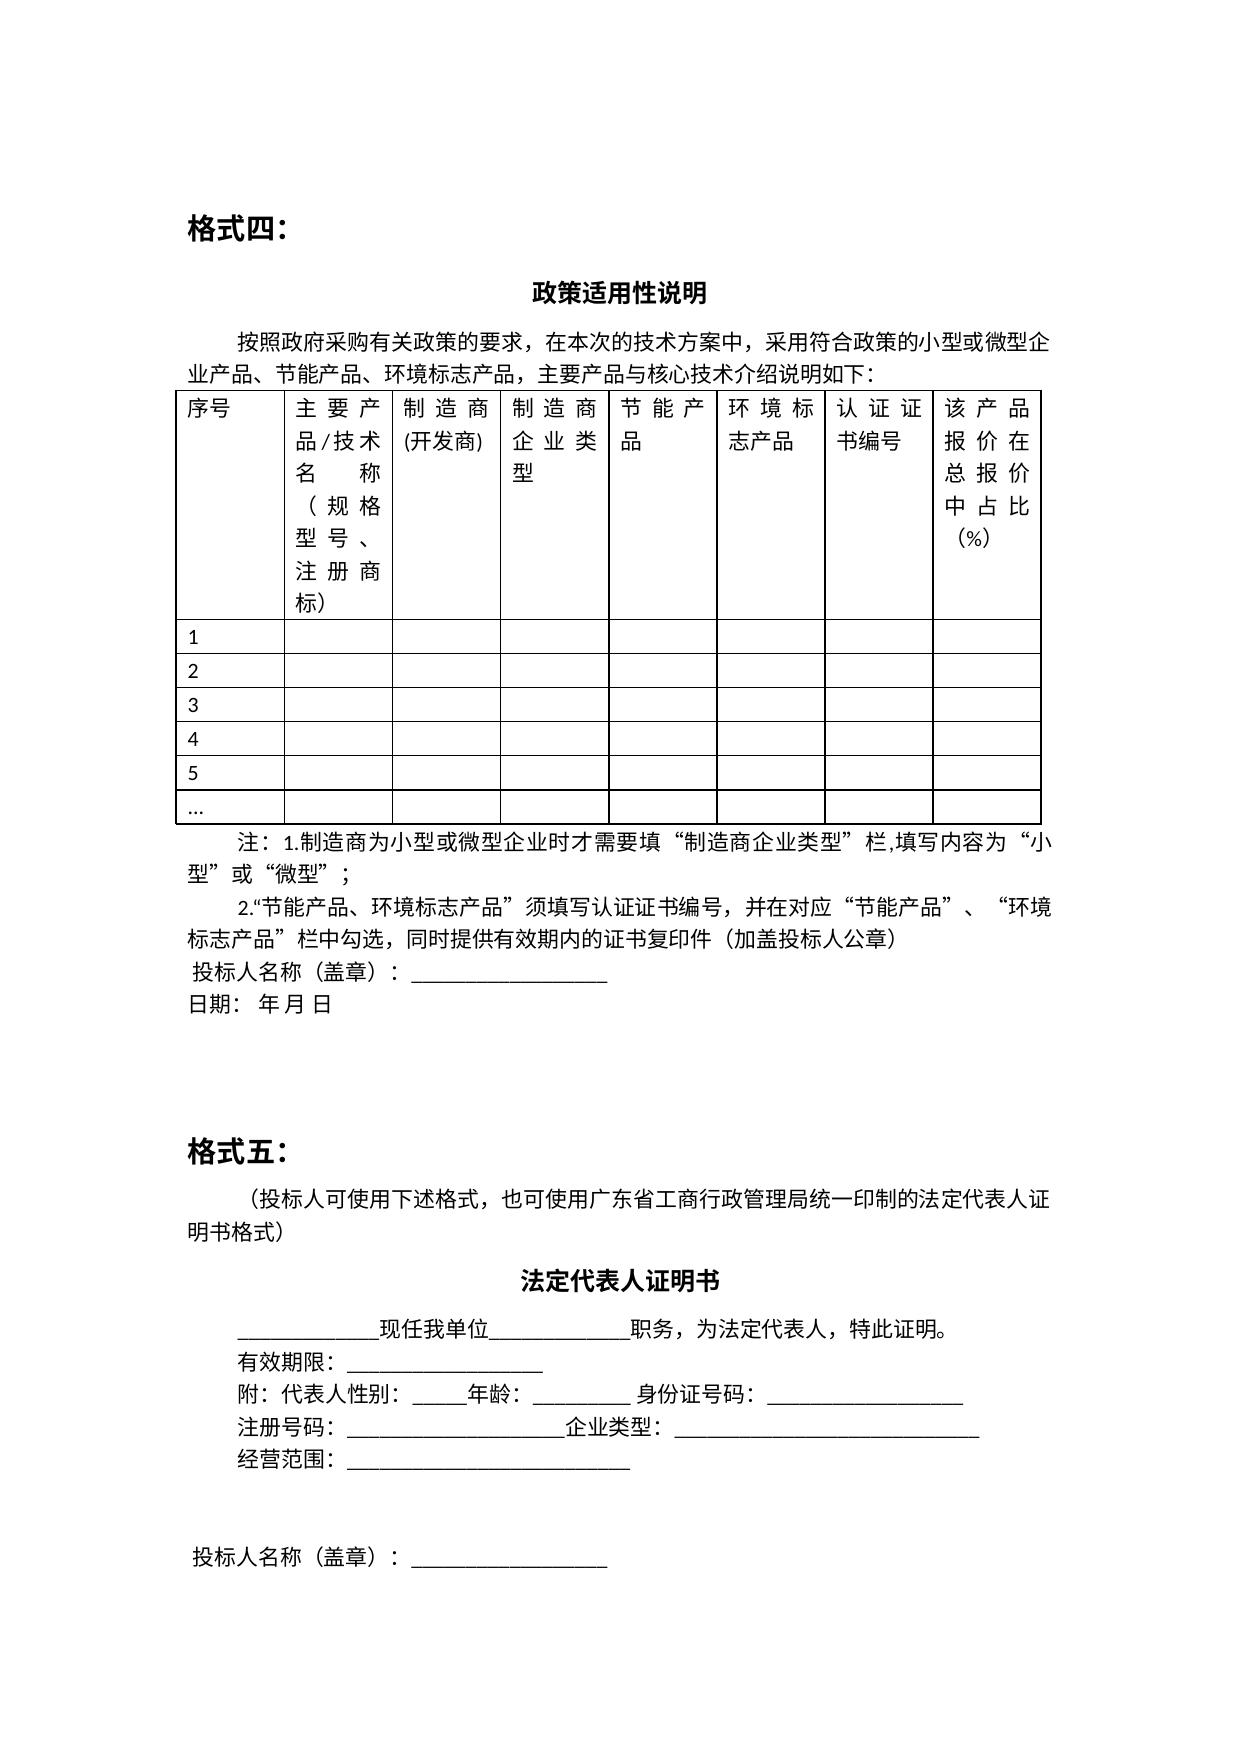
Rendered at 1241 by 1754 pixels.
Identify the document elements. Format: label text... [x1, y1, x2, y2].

table_cell [393, 688, 500, 721]
table_cell [718, 620, 824, 653]
table_header 序号 [177, 391, 284, 618]
text 日期： 年 月 日 [187, 987, 1053, 1019]
table_header 主要产品/技术名称（规格型号、注册商标） [285, 391, 392, 618]
table_cell [285, 654, 392, 687]
table_cell [826, 654, 932, 687]
table_cell [826, 688, 932, 721]
text （投标人可使用下述格式，也可使用广东省工商行政管理局统一印制的法定代表人证明书格式） [187, 1182, 1053, 1247]
table_cell [501, 791, 608, 823]
table_header 环境标志产品 [718, 391, 824, 618]
text 投标人名称（盖章）：__________________ [187, 954, 1053, 987]
text 格式五： [187, 1117, 1053, 1182]
table_cell [610, 688, 716, 721]
table_header 节能产品 [610, 391, 716, 618]
table_cell [393, 791, 500, 823]
table_cell [718, 688, 824, 721]
table_cell 3 [177, 688, 284, 721]
table_cell 2 [177, 654, 284, 687]
table_cell [285, 756, 392, 789]
text 附：代表人性别：_____年龄：_________ 身份证号码：__________________ [187, 1377, 1053, 1409]
table_cell [826, 756, 932, 789]
table_cell [610, 791, 716, 823]
table_cell 4 [177, 722, 284, 755]
table_cell [826, 620, 932, 653]
table_cell ... [177, 791, 284, 823]
table_cell [610, 756, 716, 789]
table_cell [934, 688, 1040, 721]
table_cell [285, 688, 392, 721]
table_cell [934, 791, 1040, 823]
table_cell [393, 722, 500, 755]
table_cell [934, 620, 1040, 653]
text 注册号码：____________________企业类型：____________________________ [187, 1409, 1053, 1442]
table_cell 5 [177, 756, 284, 789]
table_header 制造商企业类型 [501, 391, 608, 618]
table_cell [610, 722, 716, 755]
table_cell [610, 654, 716, 687]
text 格式四： [187, 194, 1053, 259]
text 2.“节能产品、环境标志产品”须填写认证证书编号，并在对应“节能产品”、“环境标志产品”栏中勾选，同时提供有效期内的证书复印件（加盖投标人公章） [187, 889, 1053, 954]
table_cell [934, 654, 1040, 687]
table_cell [934, 756, 1040, 789]
table_cell [501, 756, 608, 789]
table_cell [934, 722, 1040, 755]
table_cell [826, 722, 932, 755]
text 经营范围：__________________________ [187, 1442, 1053, 1474]
table_cell [718, 791, 824, 823]
table_cell [393, 756, 500, 789]
text 法定代表人证明书 [187, 1247, 1053, 1312]
table_cell [718, 654, 824, 687]
table_cell [718, 722, 824, 755]
table_header 认证证书编号 [826, 391, 932, 618]
text 政策适用性说明 [187, 259, 1053, 324]
table_cell 1 [177, 620, 284, 653]
text 按照政府采购有关政策的要求，在本次的技术方案中，采用符合政策的小型或微型企业产品、节能产品、环境标志产品，主要产品与核心技术介绍说明如下： [187, 324, 1053, 389]
table_cell [610, 620, 716, 653]
table_cell [501, 688, 608, 721]
table_cell [393, 620, 500, 653]
table_cell [501, 654, 608, 687]
table_header 制造商(开发商) [393, 391, 500, 618]
table_cell [285, 620, 392, 653]
table_cell [718, 756, 824, 789]
text 投标人名称（盖章）：__________________ [187, 1539, 1053, 1572]
text 注：1.制造商为小型或微型企业时才需要填“制造商企业类型”栏,填写内容为“小型”或“微型”； [187, 824, 1053, 889]
table_cell [501, 722, 608, 755]
table_cell [501, 620, 608, 653]
table_cell [826, 791, 932, 823]
text _____________现任我单位_____________职务，为法定代表人，特此证明。 [187, 1312, 1053, 1344]
table_cell [393, 654, 500, 687]
text 有效期限：__________________ [187, 1344, 1053, 1377]
table_cell [285, 722, 392, 755]
table_header 该产品报价在总报价中占比（%） [934, 391, 1040, 618]
table_cell [285, 791, 392, 823]
